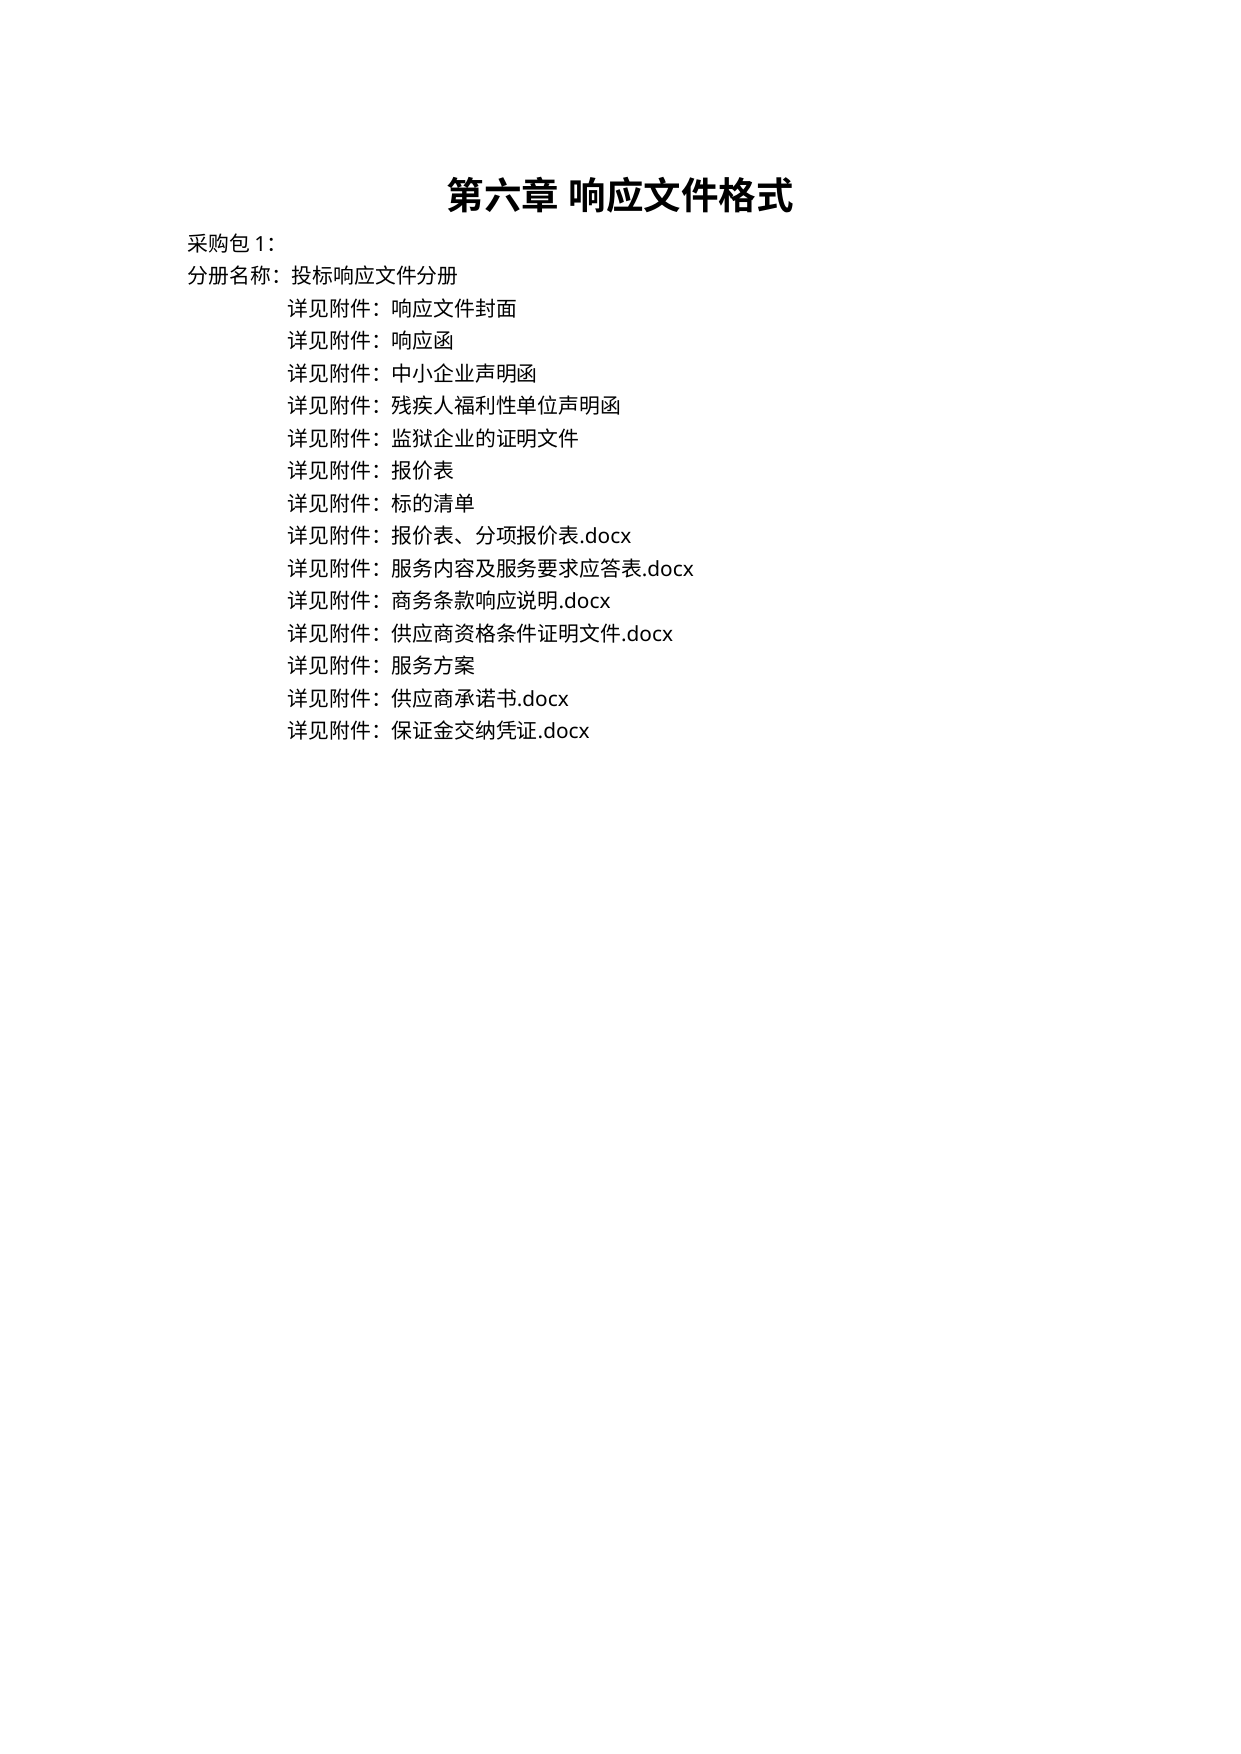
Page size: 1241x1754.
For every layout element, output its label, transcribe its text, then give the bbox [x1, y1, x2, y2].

text 详见附件：残疾人福利性单位声明函 [187, 389, 1053, 422]
text 详见附件：报价表 [187, 454, 1053, 487]
text 详见附件：响应文件封面 [187, 292, 1053, 324]
text 详见附件：响应函 [187, 324, 1053, 357]
text 采购包1： [187, 227, 1053, 259]
text 详见附件：中小企业声明函 [187, 357, 1053, 389]
text 详见附件：供应商资格条件证明文件.docx [187, 617, 1053, 649]
text 详见附件：供应商承诺书.docx [187, 682, 1053, 714]
text 详见附件：监狱企业的证明文件 [187, 422, 1053, 454]
text 详见附件：服务方案 [187, 649, 1053, 682]
text 详见附件：保证金交纳凭证.docx [187, 714, 1053, 747]
text 第六章 响应文件格式 [187, 162, 1053, 227]
text 详见附件：服务内容及服务要求应答表.docx [187, 552, 1053, 584]
text 详见附件：商务条款响应说明.docx [187, 584, 1053, 617]
text 详见附件：标的清单 [187, 487, 1053, 519]
text 详见附件：报价表、分项报价表.docx [187, 519, 1053, 552]
text 分册名称：投标响应文件分册 [187, 259, 1053, 292]
